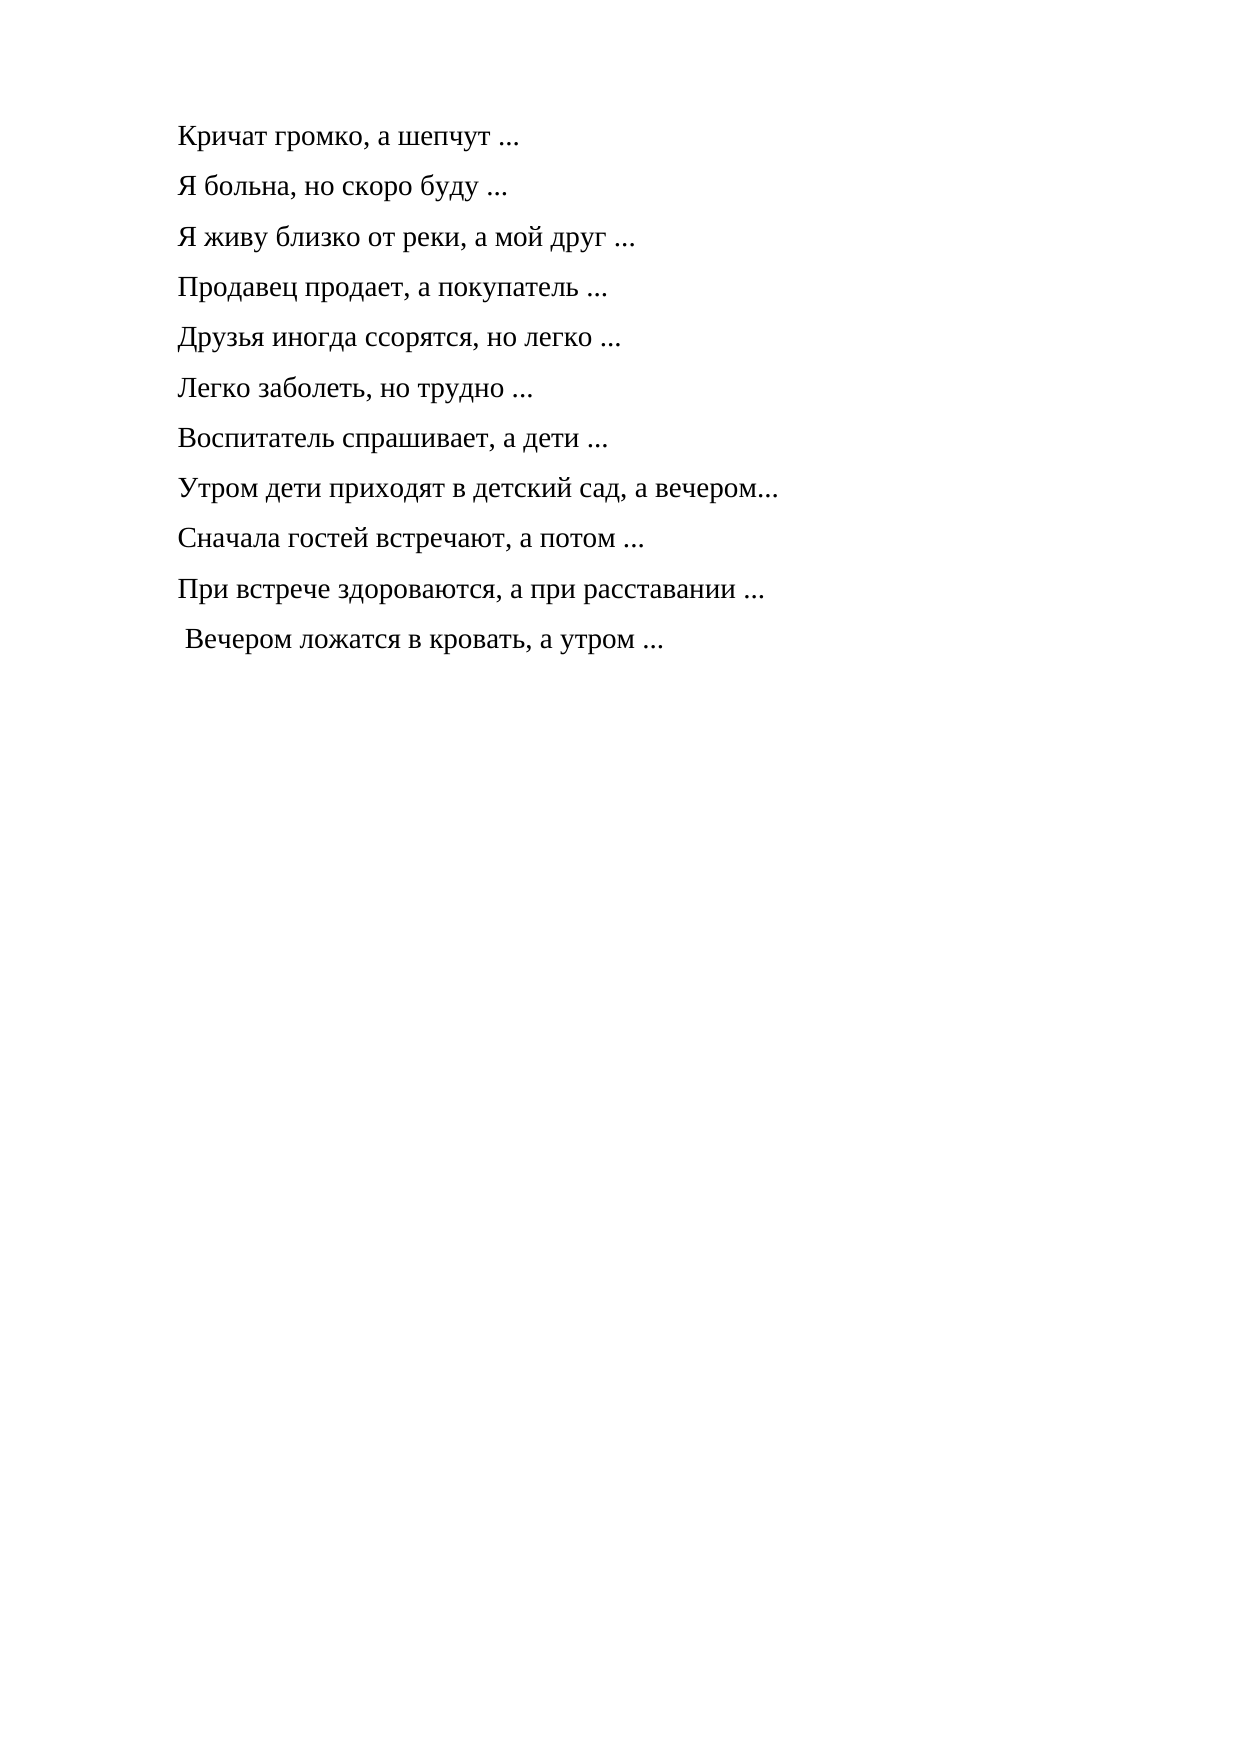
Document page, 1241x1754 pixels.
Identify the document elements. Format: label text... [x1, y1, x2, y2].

text Вечером ложатся в кровать, а утром ... [177, 621, 1152, 655]
text При встрече здороваются, а при расставании ... [177, 571, 1152, 604]
text Продавец продает, а покупатель ... [177, 269, 1152, 303]
text Кричат громко, а шепчут ... [177, 118, 1152, 152]
text Утром дети приходят в детский сад, а вечером... [177, 470, 1152, 504]
text Воспитатель спрашивает, а дети ... [177, 420, 1152, 453]
text Сначала гостей встречают, а потом ... [177, 521, 1152, 554]
text Я больна, но скоро буду ... [177, 168, 1152, 202]
text Друзья иногда ссорятся, но легко ... [177, 319, 1152, 353]
text Легко заболеть, но трудно ... [177, 370, 1152, 403]
text Я живу близко от реки, а мой друг ... [177, 219, 1152, 252]
